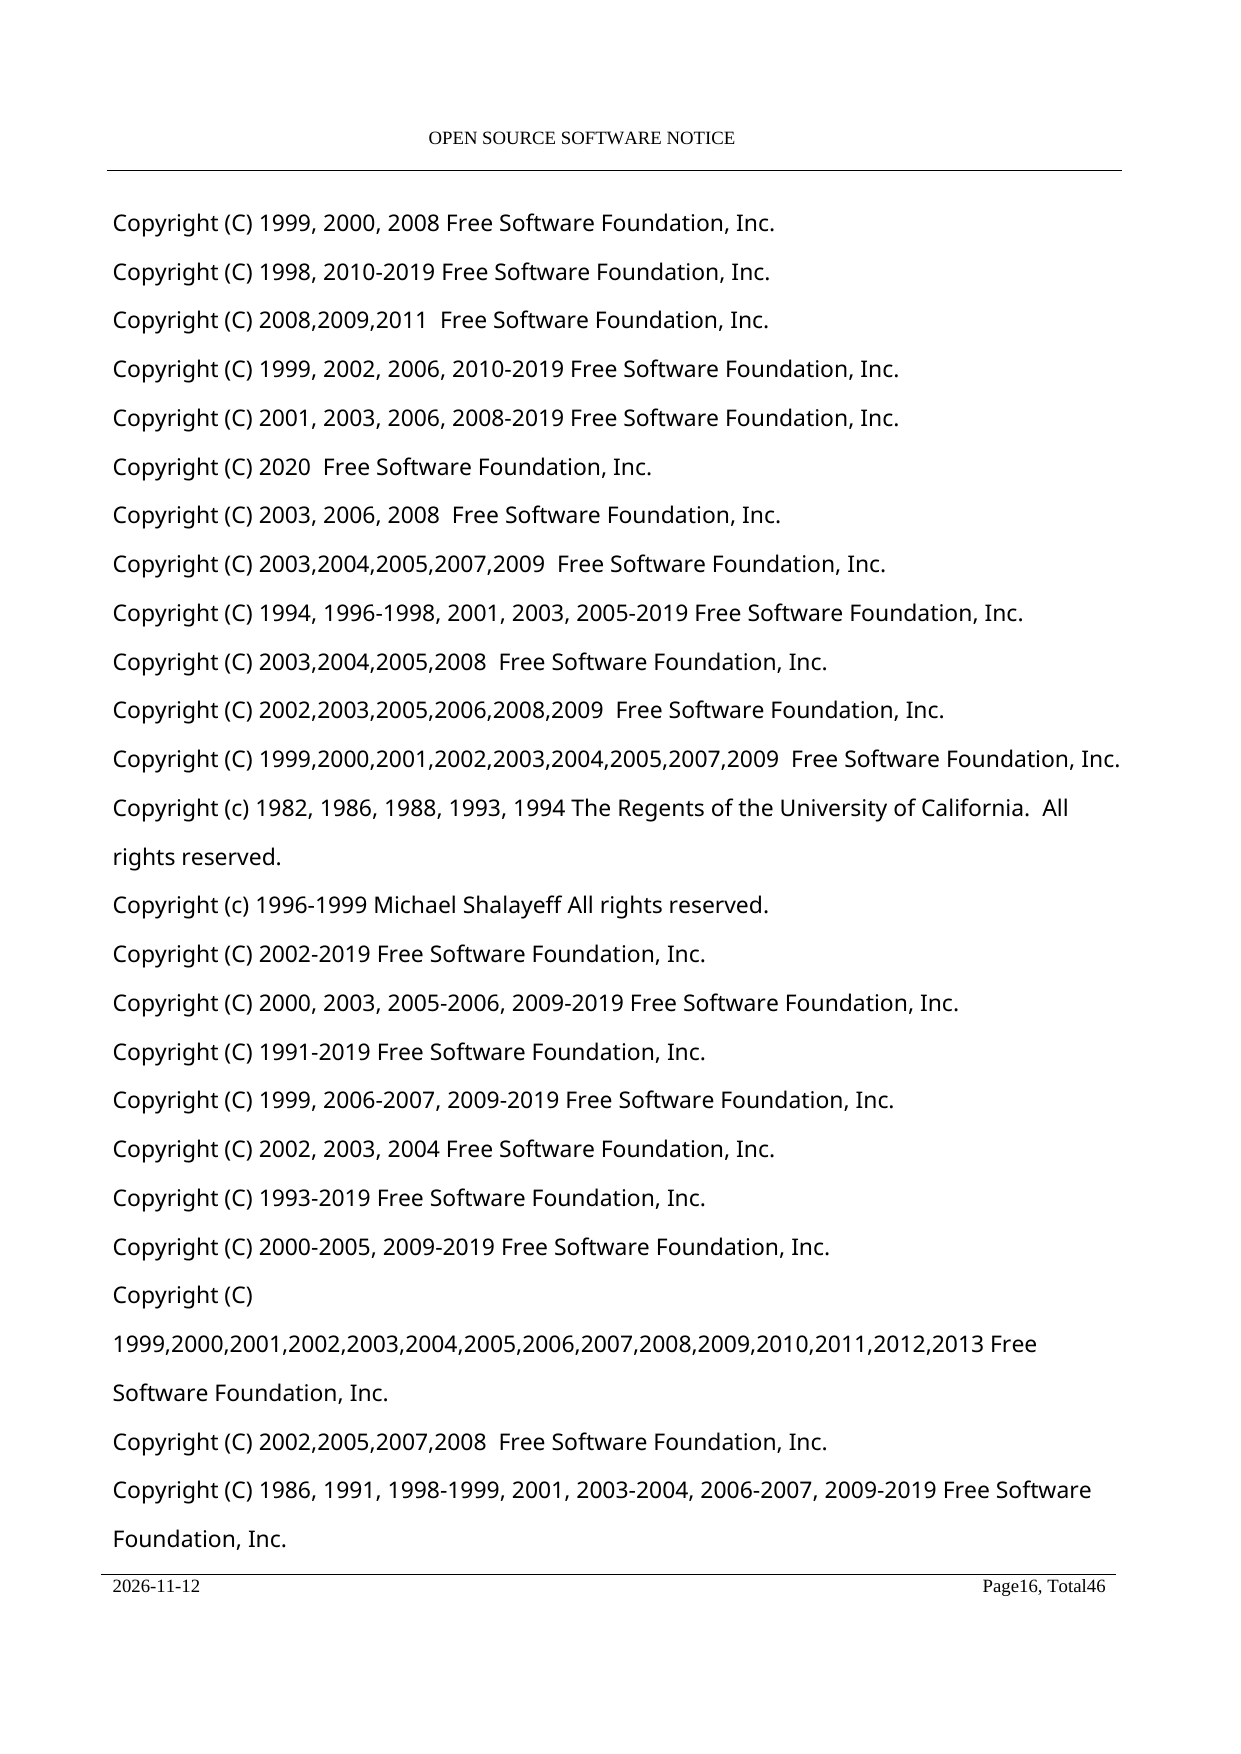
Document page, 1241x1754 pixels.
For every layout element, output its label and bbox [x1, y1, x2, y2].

text [112, 206, 1128, 1555]
